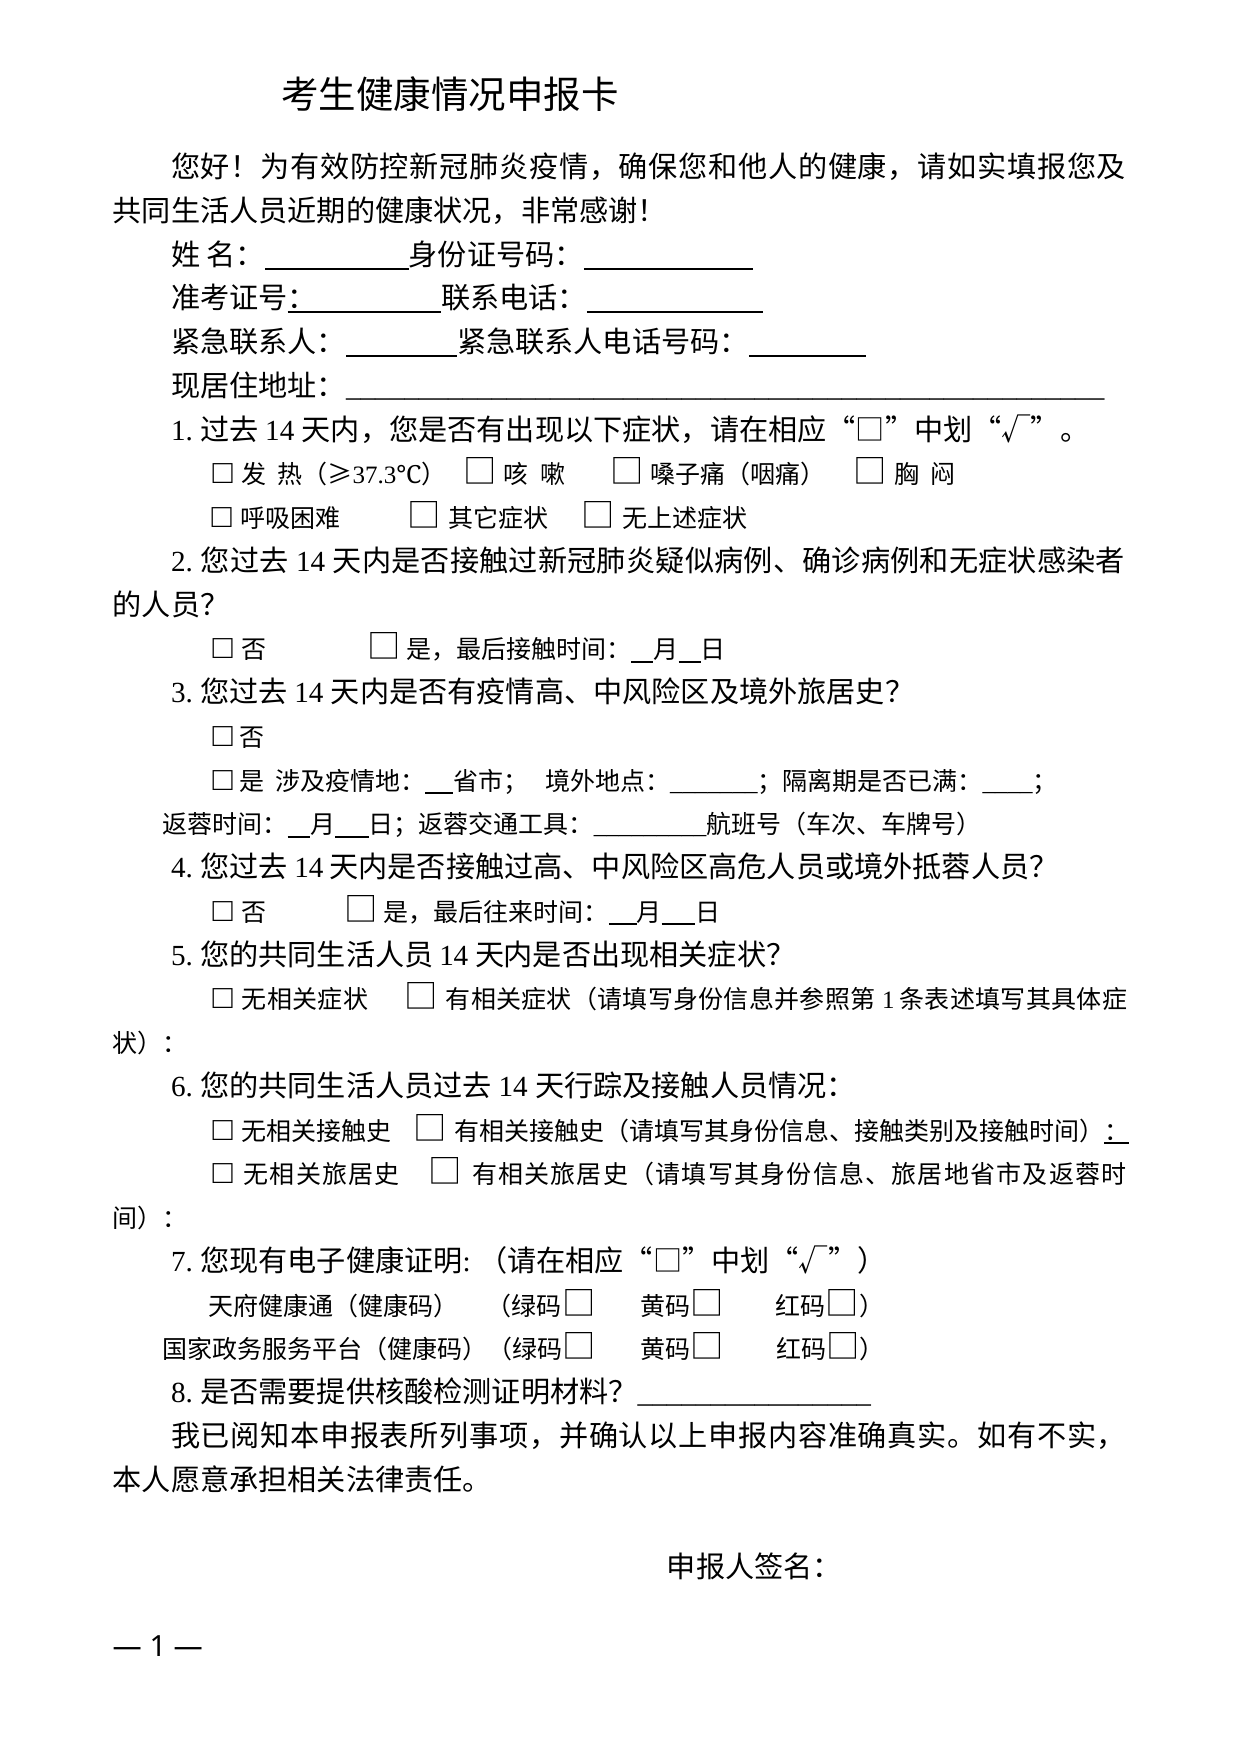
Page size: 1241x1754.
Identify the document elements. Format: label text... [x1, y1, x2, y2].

text 现居住地址：____________________________________________________ [112, 361, 1128, 405]
text □ 否 [112, 711, 1128, 755]
text 4. 您过去 14天内是否接触过高、中风险区高危人员或境外抵蓉人员？ [112, 843, 1128, 886]
text □ 无相关症状 □ 有相关症状（请填写身份信息并参照第1条表述填写其具体症状）： [112, 974, 1128, 1061]
text 5. 您的共同生活人员14 天内是否出现相关症状？ [112, 930, 1128, 974]
text 准考证号： 联系电话： [112, 274, 1128, 318]
text □ 是 涉及疫情地： 省市； 境外地点：_______；隔离期是否已满：____； [112, 755, 1128, 799]
text □ 否 □ 是，最后往来时间： 月 日 [112, 886, 1128, 930]
text 您好！为有效防控新冠肺炎疫情，确保您和他人的健康，请如实填报您及共同生活人员近期的健康状况，非常感谢！ [112, 143, 1128, 230]
text 2. 您过去 14 天内是否接触过新冠肺炎疑似病例、确诊病例和无症状感染者的人员？ [112, 536, 1128, 624]
text □ 发 热（≥37.3℃） □ 咳 嗽 □ 嗓子痛（咽痛） □ 胸 闷 [112, 449, 1128, 493]
text 3. 您过去 14 天内是否有疫情高、中风险区及境外旅居史？ [112, 668, 1128, 711]
text 返蓉时间： 月 日；返蓉交通工具：_________航班号（车次、车牌号） [112, 799, 1128, 843]
text 姓 名： 身份证号码： [112, 230, 1128, 274]
text 考生健康情况申报卡 [112, 74, 1128, 118]
text □ 呼吸困难 □ 其它症状 □ 无上述症状 [112, 493, 1128, 536]
text 7. 您现有电子健康证明: （请在相应“□”中划“√”） [112, 1236, 1128, 1280]
text 8. 是否需要提供核酸检测证明材料？________________ [112, 1368, 1128, 1411]
text 紧急联系人： 紧急联系人电话号码： [112, 318, 1128, 361]
text □ 否 □ 是，最后接触时间： 月 日 [112, 624, 1128, 668]
text □ 无相关旅居史 □ 有相关旅居史（请填写其身份信息、旅居地省市及返蓉时间）： [112, 1149, 1128, 1236]
text 1. 过去 14 天内，您是否有出现以下症状，请在相应“□”中划“√”。 [112, 405, 1128, 449]
text 国家政务服务平台（健康码）（绿码□ 黄码□ 红码□） [112, 1324, 1128, 1368]
text 天府健康通（健康码） （绿码□ 黄码□ 红码□） [112, 1280, 1128, 1324]
text 我已阅知本申报表所列事项，并确认以上申报内容准确真实。如有不实，本人愿意承担相关法律责任。 [112, 1411, 1128, 1499]
text 6. 您的共同生活人员过去 14 天行踪及接触人员情况： [112, 1061, 1128, 1105]
text □ 无相关接触史 □ 有相关接触史（请填写其身份信息、接触类别及接触时间）： [112, 1105, 1128, 1149]
text 申报人签名： [112, 1543, 1128, 1586]
